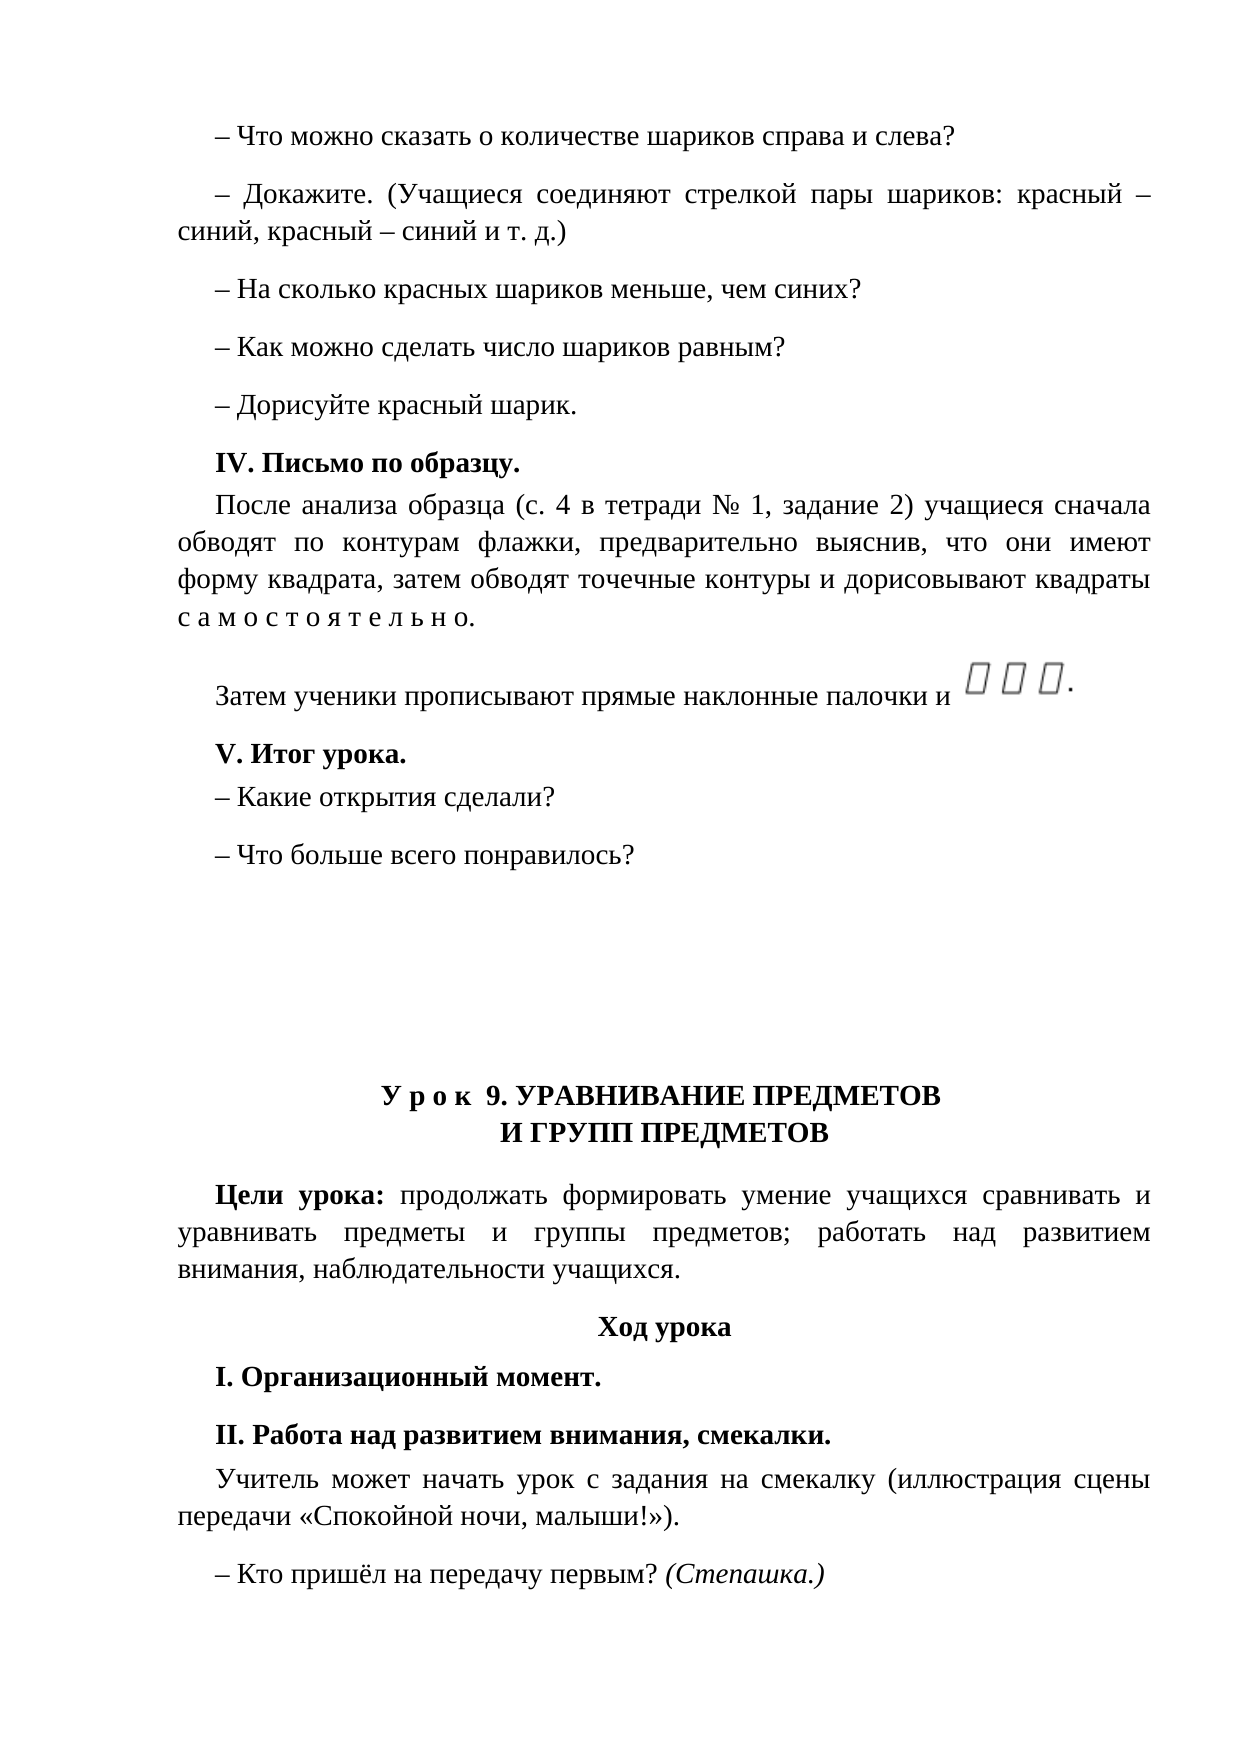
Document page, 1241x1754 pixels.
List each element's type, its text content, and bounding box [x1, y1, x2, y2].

text – На сколько красных шариков меньше, чем синих? [177, 271, 1152, 305]
text Ход урока [177, 1309, 1152, 1343]
text Цели урока: продолжать формировать умение учащихся сравнивать и уравнивать предметы и группы предметов; работать над развитием внимания, наблюдательности учащихся. [177, 1177, 1152, 1285]
text II. Работа над развитием внимания, смекалки. [177, 1417, 1152, 1451]
text – Кто пришёл на передачу первым? (Степашка.) [177, 1556, 1152, 1589]
picture [958, 656, 1082, 706]
text После анализа образца (с. 4 в тетради № 1, задание 2) учащиеся сначала обводят по контурам флажки, предварительно выяснив, что они имеют форму квадрата, затем обводят точечные контуры и дорисовывают квадраты с а м о с т о я т е л ь н о. [177, 487, 1152, 632]
text – Докажите. (Учащиеся соединяют стрелкой пары шариков: красный – синий, красный – синий и т. д.) [177, 176, 1152, 247]
text Учитель может начать урок с задания на смекалку (иллюстрация сцены передачи «Спокойной ночи, малыши!»). [177, 1461, 1152, 1531]
text – Что больше всего понравилось? [177, 837, 1152, 871]
text IV. Письмо по образцу. [177, 445, 1152, 479]
text – Какие открытия сделали? [177, 779, 1152, 813]
text I. Организационный момент. [177, 1359, 1152, 1393]
text – Что можно сказать о количестве шариков справа и слева? [177, 118, 1152, 152]
text Затем ученики прописывают прямые наклонные палочки и [177, 657, 1152, 712]
text V. Итог урока. [177, 736, 1152, 769]
text – Как можно сделать число шариков равным? [177, 329, 1152, 363]
text У р о к 9. УРАВНИВАНИЕ ПРЕДМЕТОВ И ГРУПП ПРЕДМЕТОВ [177, 1078, 1152, 1148]
text – Дорисуйте красный шарик. [177, 387, 1152, 421]
